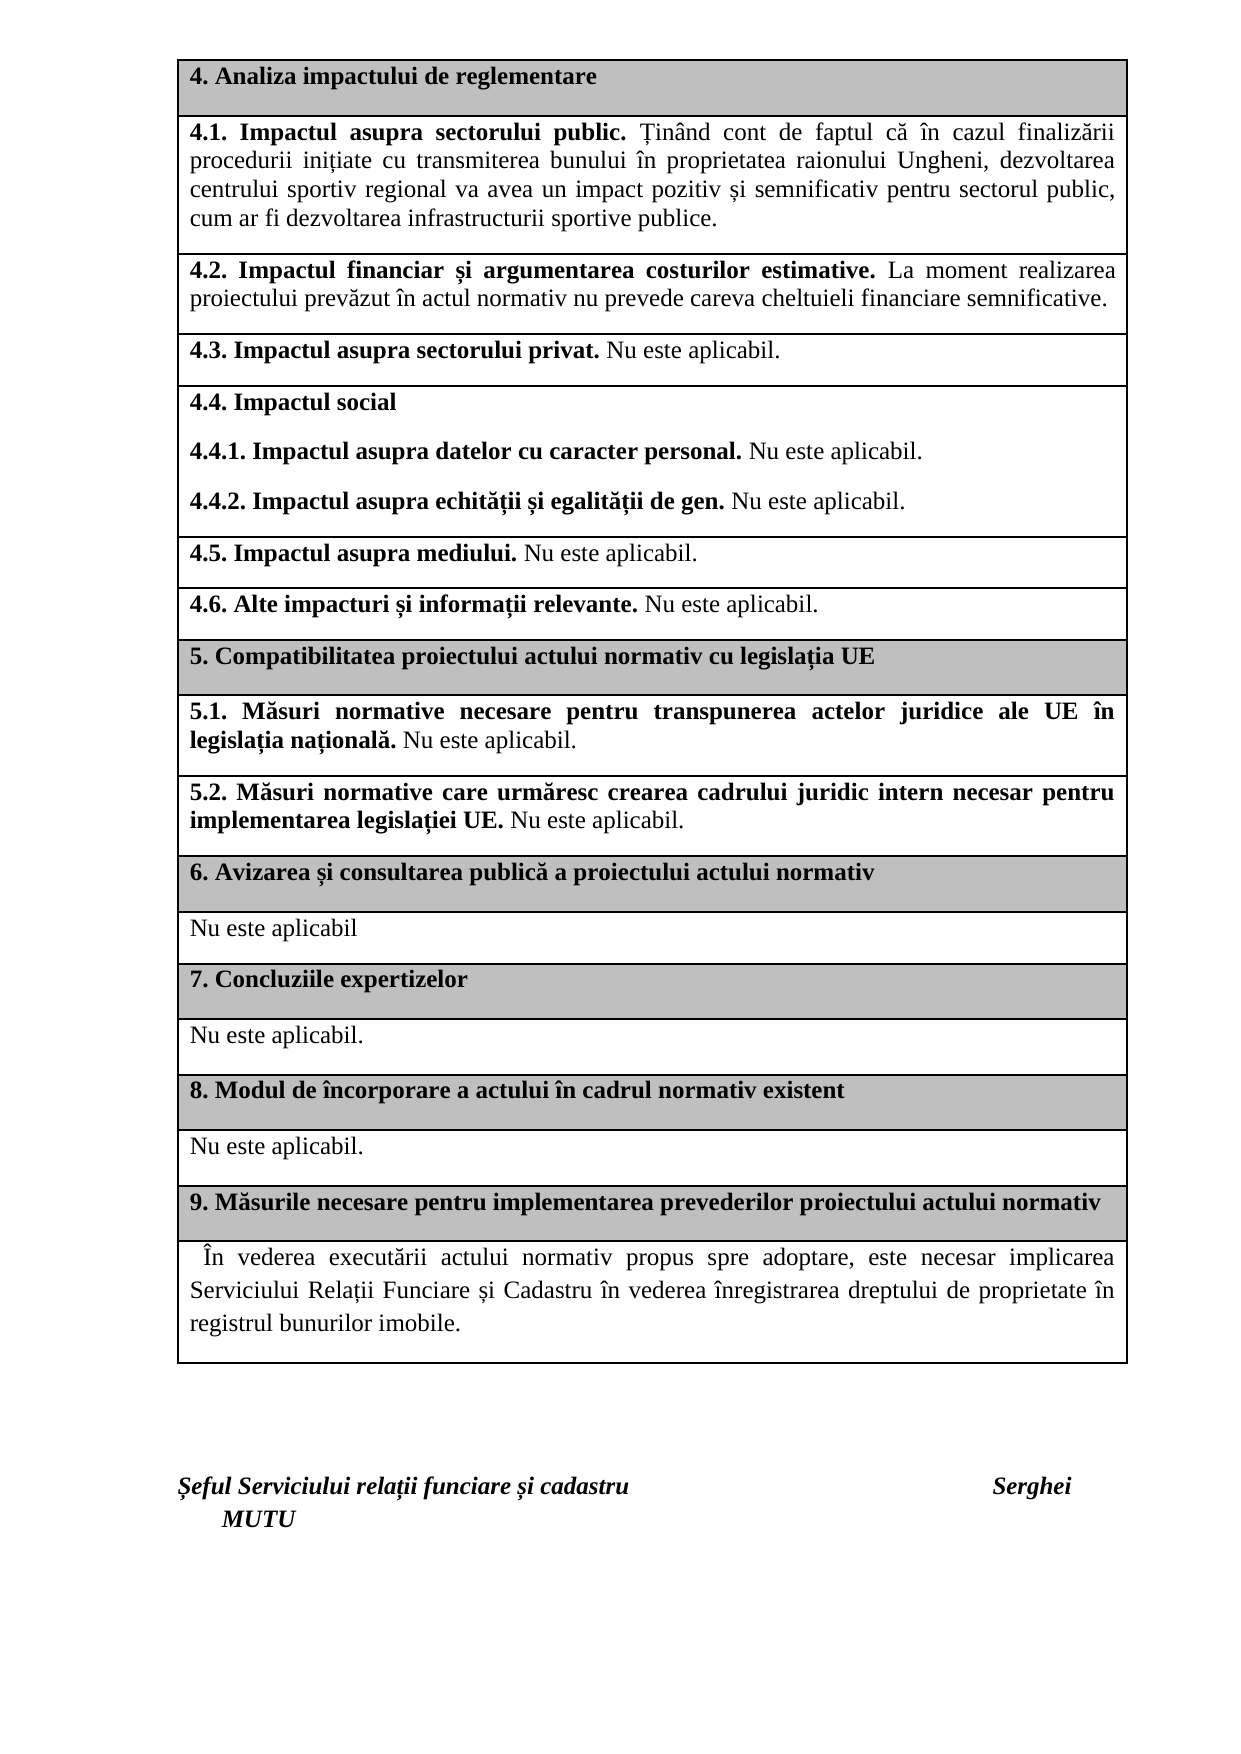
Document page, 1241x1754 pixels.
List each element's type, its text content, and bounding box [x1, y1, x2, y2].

table_cell Nu este aplicabil. [179, 1020, 1126, 1073]
table_cell Nu este aplicabil. [179, 1131, 1126, 1184]
table_cell 5.2. Măsuri normative care urmăresc crearea cadrului juridic intern necesar pentru implementarea legislației UE. Nu este aplicabil. [179, 777, 1126, 855]
table_cell Nu este aplicabil [179, 913, 1126, 962]
text Șeful Serviciului relații funciare și cadastru Serghei MUTU [177, 1471, 1152, 1533]
table_cell 8. Modul de încorporare a actului în cadrul normativ existent [179, 1076, 1126, 1129]
table_cell 4.3. Impactul asupra sectorului privat. Nu este aplicabil. [179, 335, 1126, 385]
table_cell 4.2. Impactul financiar și argumentarea costurilor estimative. La moment realizarea proiectului prevăzut în actul normativ nu prevede careva cheltuieli financiare semnificative. [179, 255, 1126, 333]
table_cell 4.4. Impactul social 4.4.1. Impactul asupra datelor cu caracter personal. Nu este aplicabil. 4.4.2. Impactul asupra echității și egalității de gen. Nu este aplicabil. [179, 387, 1126, 536]
table_cell 5.1. Măsuri normative necesare pentru transpunerea actelor juridice ale UE în legislația națională. Nu este aplicabil. [179, 696, 1126, 775]
table_cell În vederea executării actului normativ propus spre adoptare, este necesar implicarea Serviciului Relații Funciare și Cadastru în vederea înregistrarea dreptului de proprietate în registrul bunurilor imobile. [179, 1242, 1126, 1362]
table_cell 4.6. Alte impacturi și informații relevante. Nu este aplicabil. [179, 589, 1126, 639]
table_cell 7. Concluziile expertizelor [179, 965, 1126, 1018]
table_cell 6. Avizarea și consultarea publică a proiectului actului normativ [179, 857, 1126, 911]
table_cell 4.1. Impactul asupra sectorului public. Ținând cont de faptul că în cazul finalizării procedurii inițiate cu transmiterea bunului în proprietatea raionului Ungheni, dezvoltarea centrului sportiv regional va avea un impact pozitiv și semnificativ pentru sectorul public, cum ar fi dezvoltarea infrastructurii sportive publice. [179, 117, 1126, 253]
table_cell 4.5. Impactul asupra mediului. Nu este aplicabil. [179, 538, 1126, 587]
table_cell 5. Compatibilitatea proiectului actului normativ cu legislația UE [179, 641, 1126, 694]
table_cell 4. Analiza impactului de reglementare [179, 61, 1126, 115]
table_cell 9. Măsurile necesare pentru implementarea prevederilor proiectului actului normativ [179, 1187, 1126, 1240]
